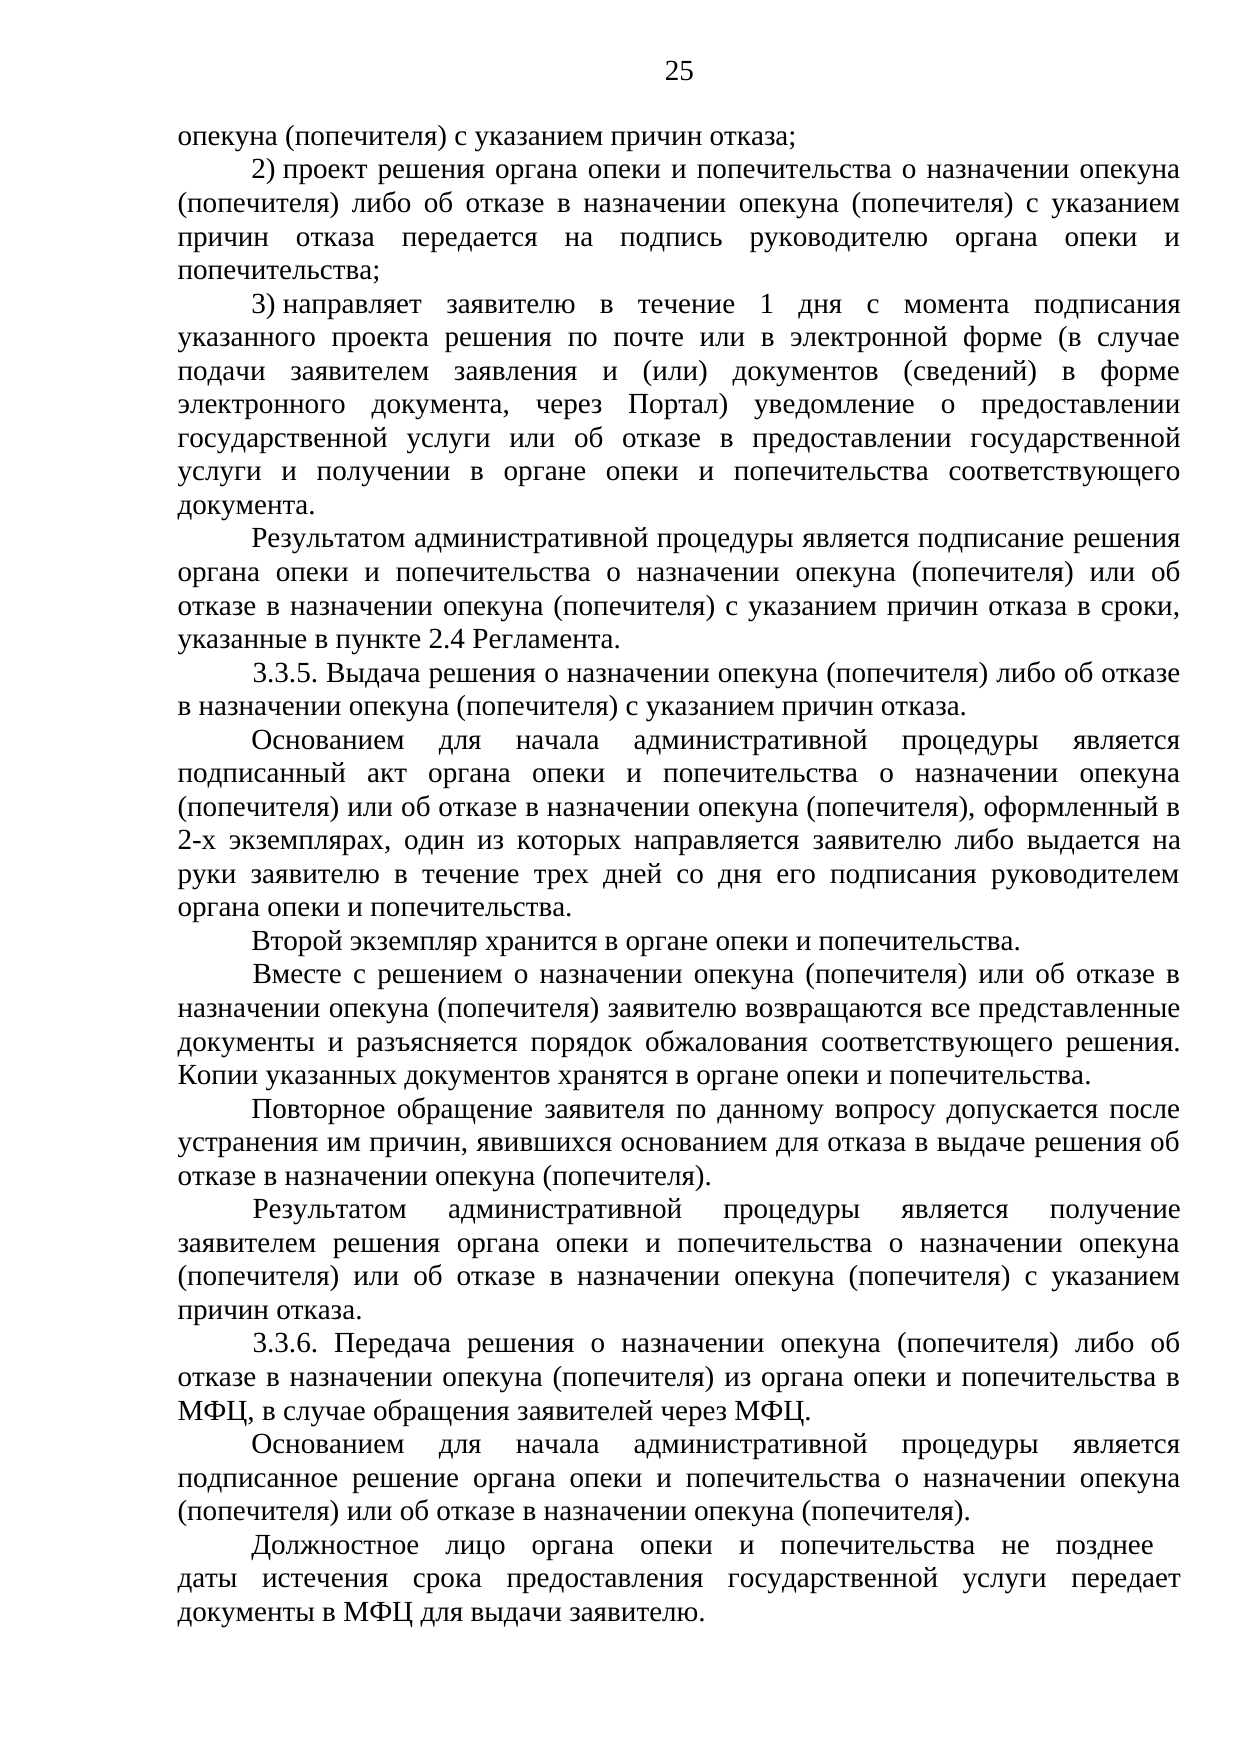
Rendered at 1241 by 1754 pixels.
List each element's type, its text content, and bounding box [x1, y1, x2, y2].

text Второй экземпляр хранится в органе опеки и попечительства. [177, 923, 1181, 957]
text 3) направляет заявителю в течение 1 дня с момента подписания указанного проекта решения по почте или в электронной форме (в случае подачи заявителем заявления и (или) документов (сведений) в форме электронного документа, через Портал) уведомление о предоставлении государственной услуги или об отказе в предоставлении государственной услуги и получении в органе опеки и попечительства соответствующего документа. [177, 286, 1181, 521]
text 2) проект решения органа опеки и попечительства о назначении опекуна (попечителя) либо об отказе в назначении опекуна (попечителя) с указанием причин отказа передается на подпись руководителю органа опеки и попечительства; [177, 152, 1181, 286]
text Должностное лицо органа опеки и попечительства не позднее даты истечения срока предоставления государственной услуги передает документы в МФЦ для выдачи заявителю. [177, 1527, 1181, 1627]
text Основанием для начала административной процедуры является подписанное решение органа опеки и попечительства о назначении опекуна (попечителя) или об отказе в назначении опекуна (попечителя). [177, 1426, 1181, 1527]
text Результатом административной процедуры является получение заявителем решения органа опеки и попечительства о назначении опекуна (попечителя) или об отказе в назначении опекуна (попечителя) с указанием причин отказа. [177, 1191, 1181, 1326]
text Результатом административной процедуры является подписание решения органа опеки и попечительства о назначении опекуна (попечителя) или об отказе в назначении опекуна (попечителя) с указанием причин отказа в сроки, указанные в пункте 2.4 Регламента. [177, 521, 1181, 655]
text Основанием для начала административной процедуры является подписанный акт органа опеки и попечительства о назначении опекуна (попечителя) или об отказе в назначении опекуна (попечителя), оформленный в 2-х экземплярах, один из которых направляется заявителю либо выдается на руки заявителю в течение трех дней со дня его подписания руководителем органа опеки и попечительства. [177, 722, 1181, 923]
text 3.3.6. Передача решения о назначении опекуна (попечителя) либо об отказе в назначении опекуна (попечителя) из органа опеки и попечительства в МФЦ, в случае обращения заявителей через МФЦ. [177, 1326, 1181, 1426]
text Вместе с решением о назначении опекуна (попечителя) или об отказе в назначении опекуна (попечителя) заявителю возвращаются все представленные документы и разъясняется порядок обжалования соответствующего решения. Копии указанных документов хранятся в органе опеки и попечительства. [177, 957, 1181, 1091]
text 3.3.5. Выдача решения о назначении опекуна (попечителя) либо об отказе в назначении опекуна (попечителя) с указанием причин отказа. [177, 655, 1181, 722]
text Повторное обращение заявителя по данному вопросу допускается после устранения им причин, явившихся основанием для отказа в выдаче решения об отказе в назначении опекуна (попечителя). [177, 1091, 1181, 1191]
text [177, 118, 1181, 152]
